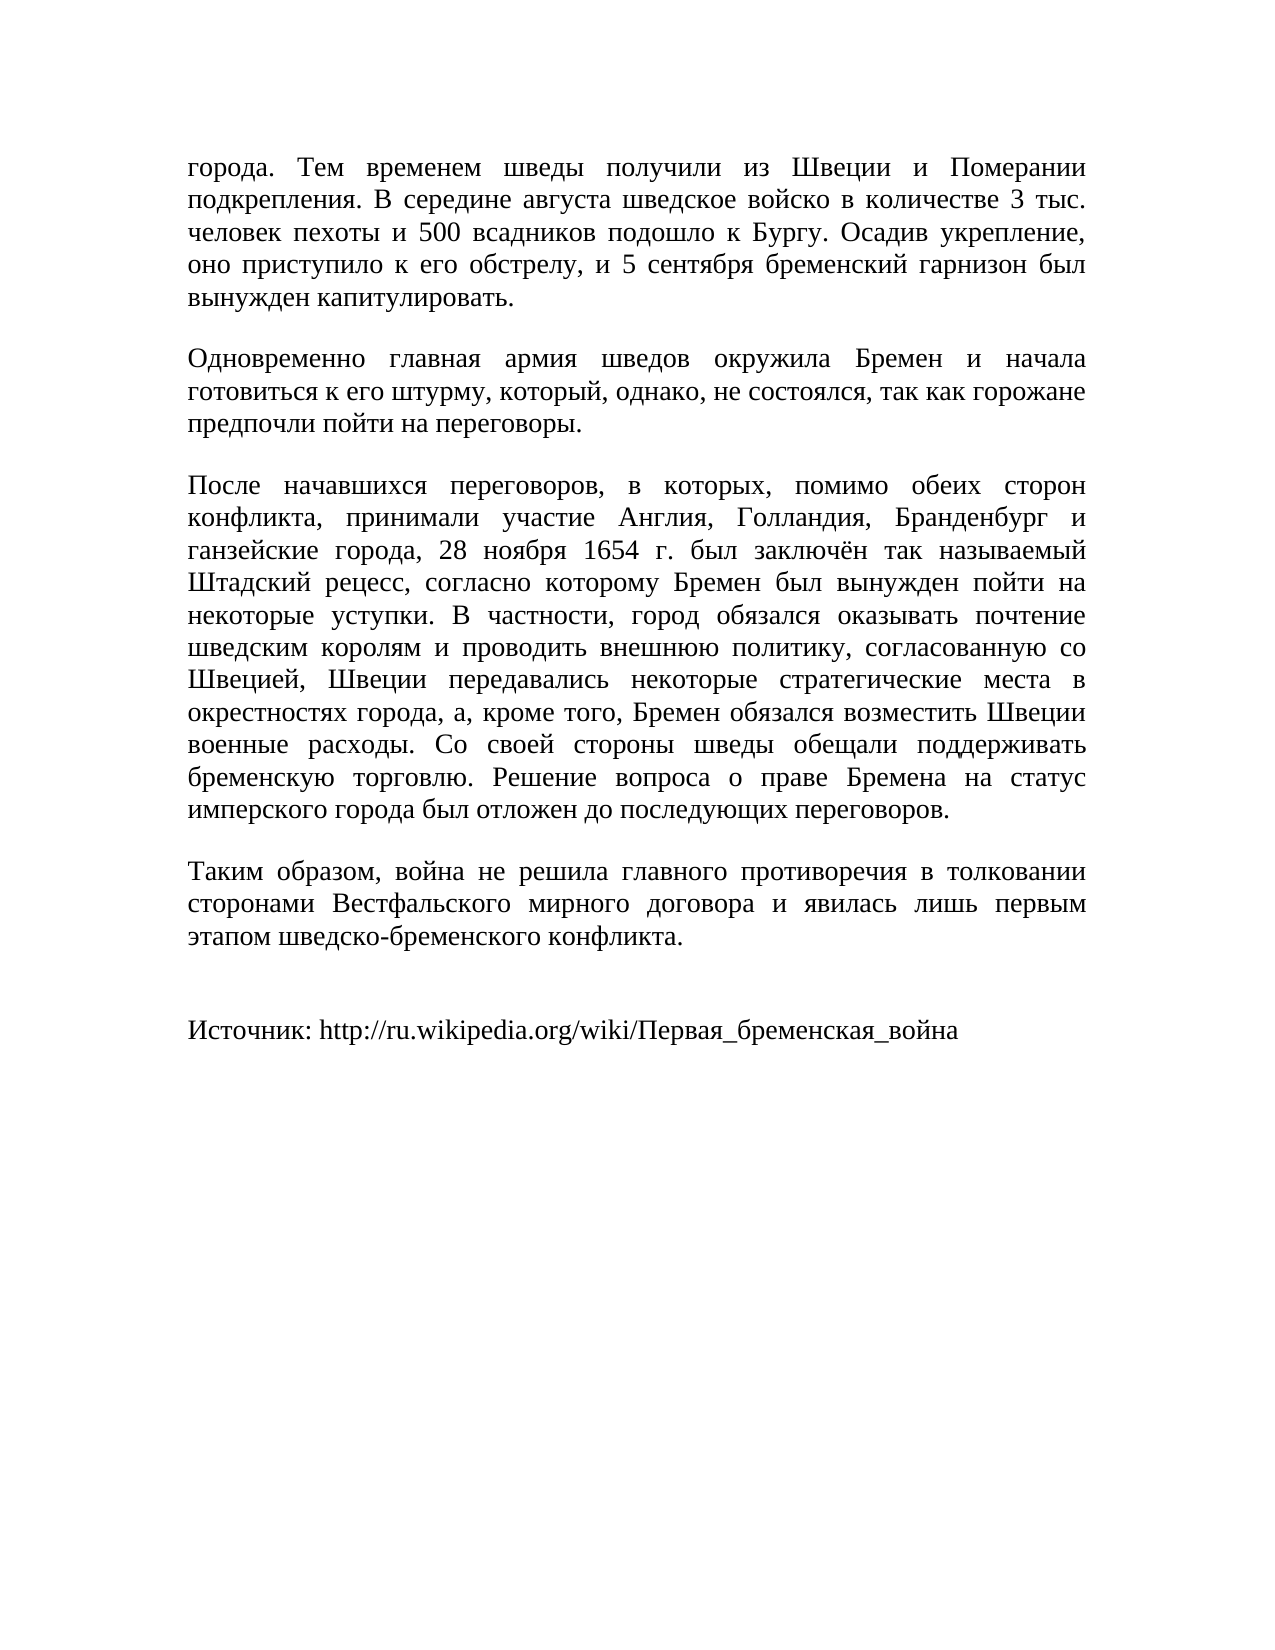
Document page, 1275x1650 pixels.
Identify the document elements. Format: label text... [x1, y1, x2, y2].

text После начавшихся переговоров, в которых, помимо обеих сторон конфликта, принимали участие Англия, Голландия, Бранденбург и ганзейские города, 28 ноября 1654 г. был заключён так называемый Штадский рецесс, согласно которому Бремен был вынужден пойти на некоторые уступки. В частности, город обязался оказывать почтение шведским королям и проводить внешнюю политику, согласованную со Швецией, Швеции передавались некоторые стратегические места в окрестностях города, а, кроме того, Бремен обязался возместить Швеции военные расходы. Со своей стороны шведы обещали поддерживать бременскую торговлю. Решение вопроса о праве Бремена на статус имперского города был отложен до последующих переговоров. [187, 468, 1087, 824]
text Одновременно главная армия шведов окружила Бремен и начала готовиться к его штурму, который, однако, не состоялся, так как горожане предпочли пойти на переговоры. [187, 341, 1087, 439]
text Источник: http://ru.wikipedia.org/wiki/Первая_бременская_война [187, 981, 1087, 1045]
text Таким образом, война не решила главного противоречия в толковании сторонами Вестфальского мирного договора и явилась лишь первым этапом шведско-бременского конфликта. [187, 854, 1087, 951]
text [187, 150, 1087, 312]
